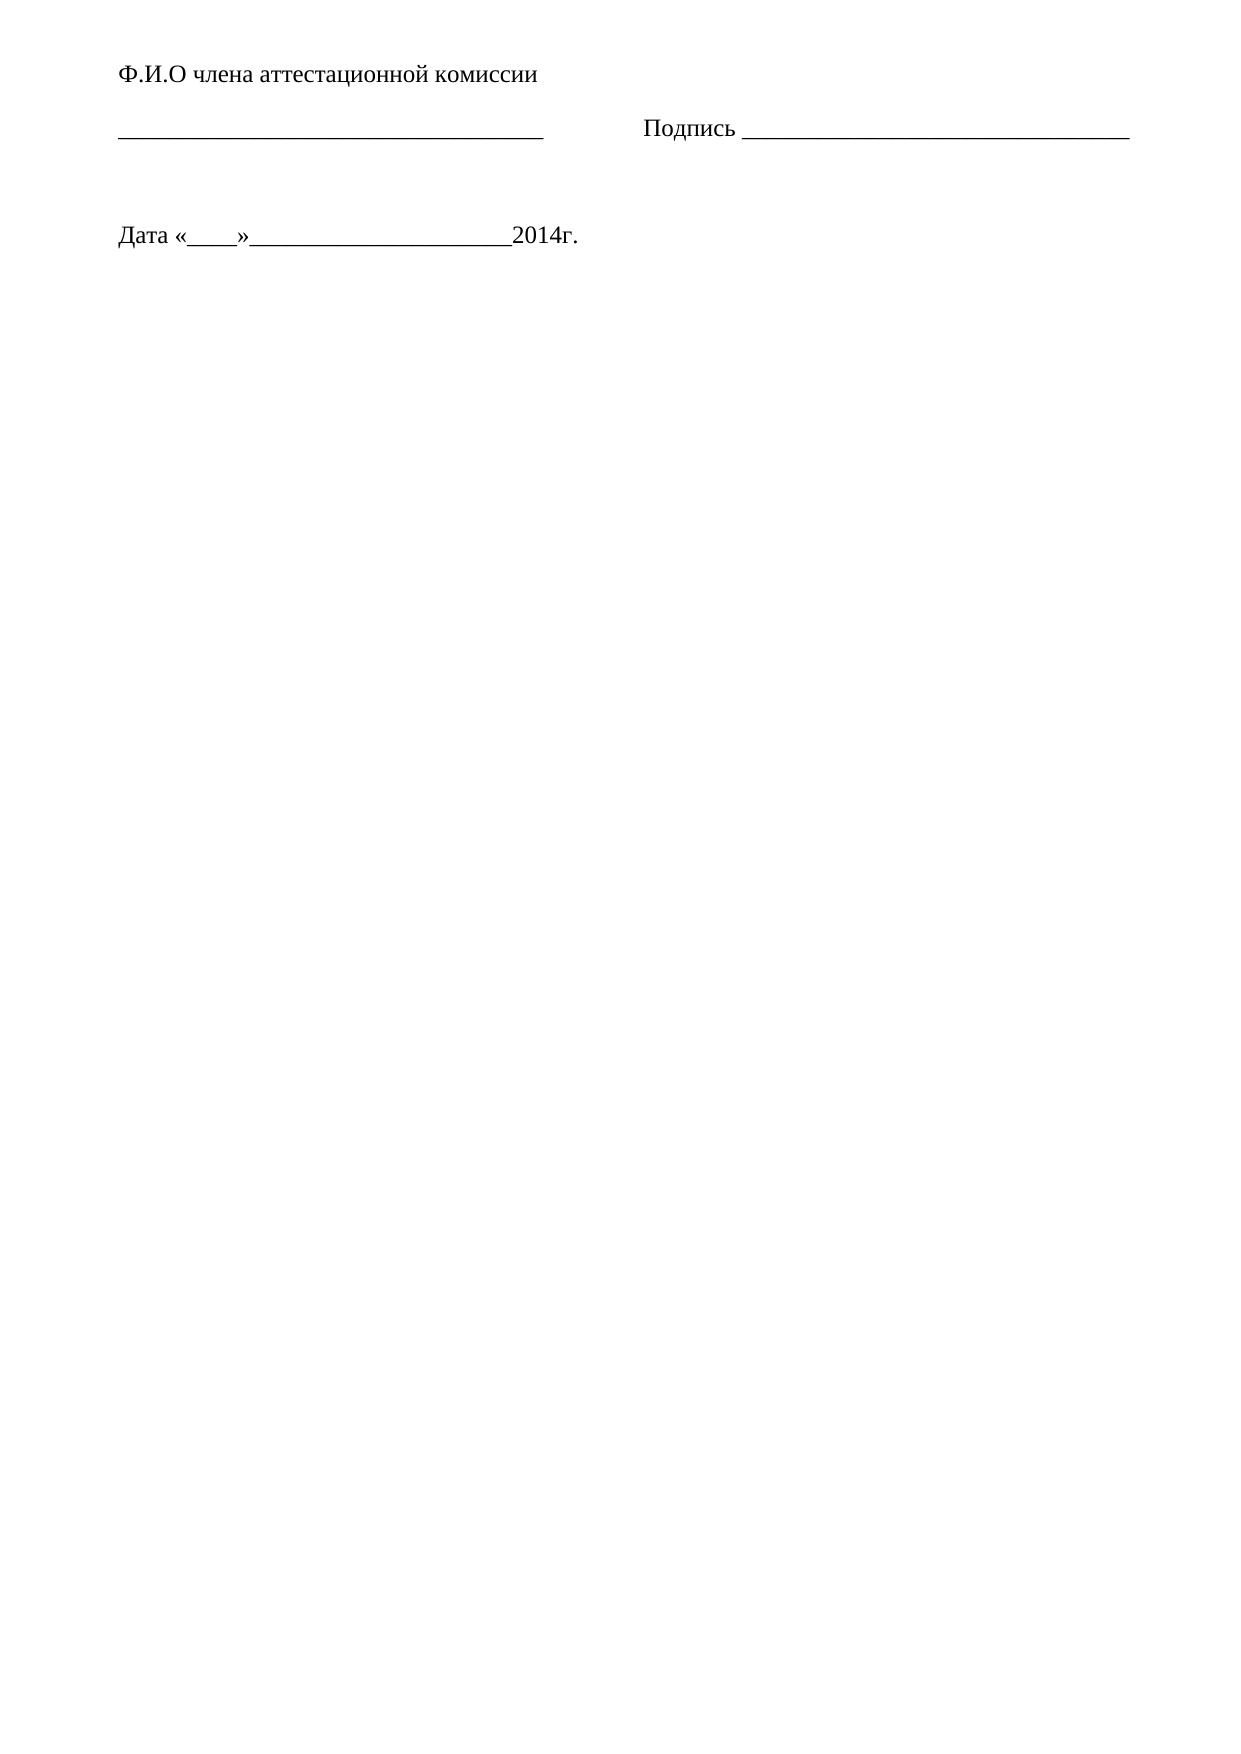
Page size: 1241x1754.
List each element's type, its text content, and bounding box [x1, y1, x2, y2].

text __________________________________ Подпись _______________________________ [118, 113, 1152, 142]
text Дата «____»_____________________2014г. [118, 221, 1152, 249]
text Ф.И.О члена аттестационной комиссии [118, 59, 1152, 88]
